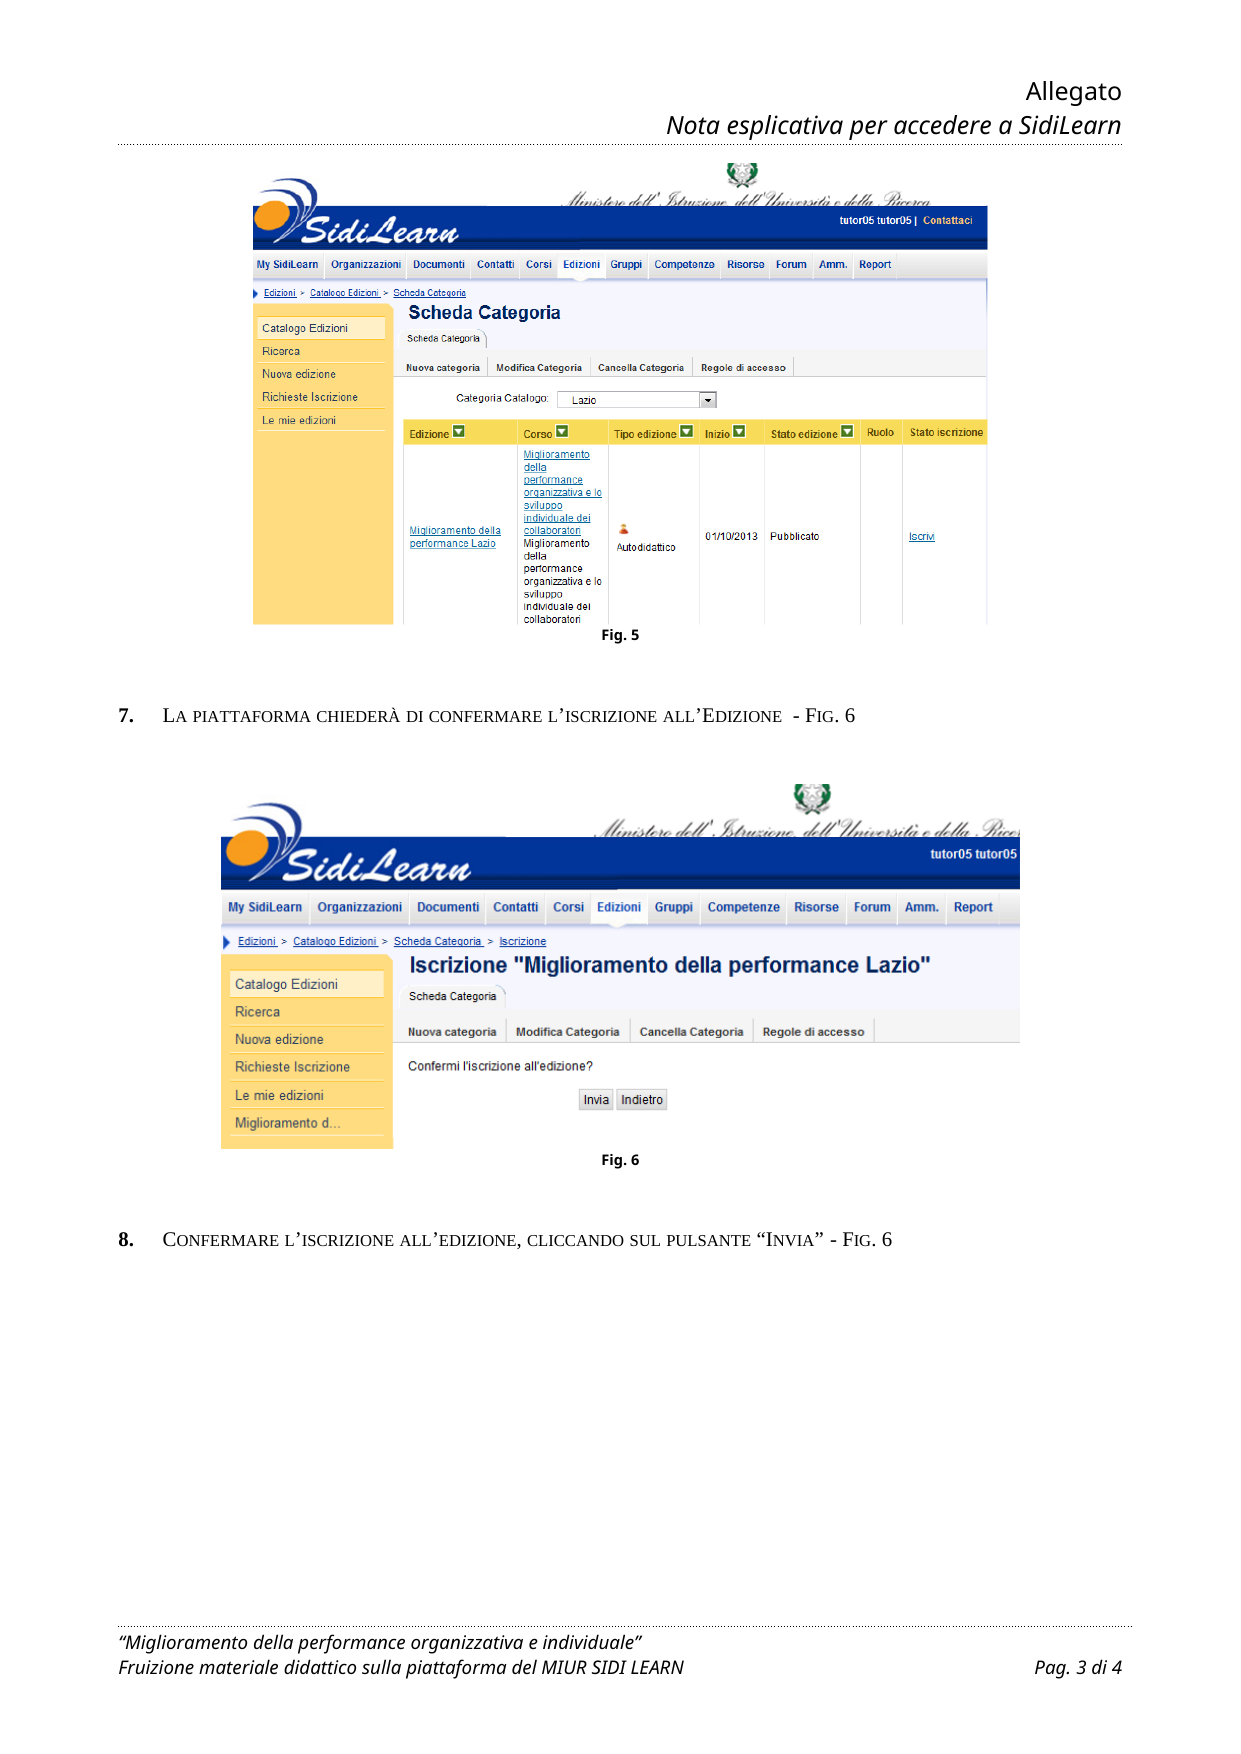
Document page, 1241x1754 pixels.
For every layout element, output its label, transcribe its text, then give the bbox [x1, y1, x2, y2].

list di confermare l’iscrizione all’Edizione - Fig. 6 [118, 702, 1122, 727]
text Fig. 6 [118, 1150, 1122, 1170]
text Fig. 5 [118, 625, 1122, 645]
list Confermare l’iscrizione all’edizione, cliccando sul pulsante “Invia” - Fig. 6 [118, 1227, 1122, 1251]
picture [220, 783, 1021, 1150]
picture [252, 162, 988, 625]
